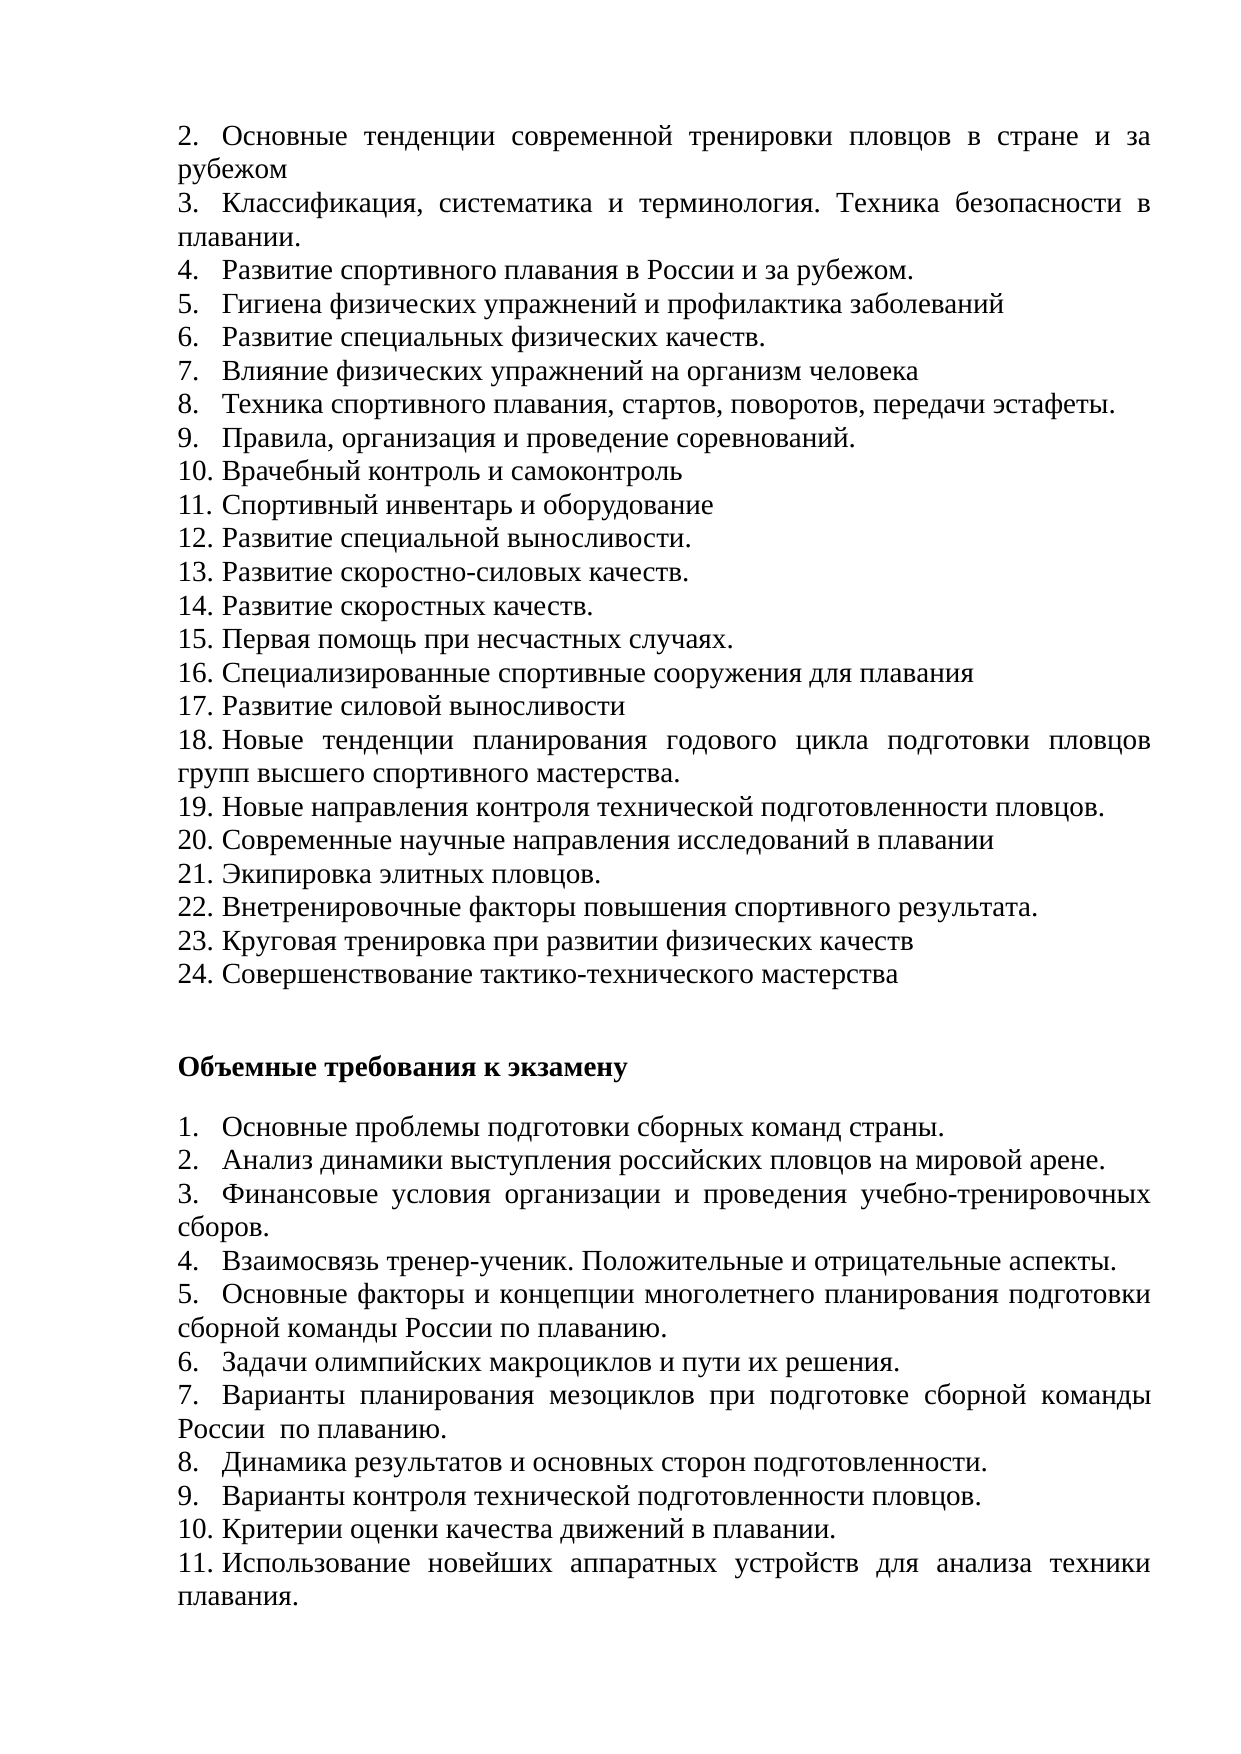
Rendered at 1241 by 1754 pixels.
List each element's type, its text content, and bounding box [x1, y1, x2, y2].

list Новые тенденции планирования годового цикла подготовки пловцов групп высшего спортивного мастерства. [177, 722, 1152, 789]
list Круговая тренировка при развитии физических качеств [177, 923, 1152, 957]
list Внетренировочные факторы повышения спортивного результата. [177, 889, 1152, 923]
list Основные тенденции современной тренировки пловцов в стране и за рубежом [177, 118, 1152, 185]
list Развитие скоростных качеств. [177, 588, 1152, 621]
text Объемные требования к экзамену [177, 1049, 1152, 1083]
list Экипировка элитных пловцов. [177, 856, 1152, 889]
list Динамика результатов и основных сторон подготовленности. [177, 1444, 1152, 1478]
list Развитие силовой выносливости [177, 688, 1152, 722]
list Влияние физических упражнений на организм человека [177, 353, 1152, 386]
list Развитие специальных физических качеств. [177, 319, 1152, 353]
list Задачи олимпийских макроциклов и пути их решения. [177, 1344, 1152, 1377]
list Техника спортивного плавания, стартов, поворотов, передачи эстафеты. [177, 386, 1152, 420]
list Критерии оценки качества движений в плавании. [177, 1511, 1152, 1545]
list Основные проблемы подготовки сборных команд страны. [177, 1109, 1152, 1142]
list Развитие специальной выносливости. [177, 521, 1152, 554]
list Варианты планирования мезоциклов при подготовке сборной команды России по плаванию. [177, 1377, 1152, 1444]
list Основные факторы и концепции многолетнего планирования подготовки сборной команды России по плаванию. [177, 1277, 1152, 1344]
list Развитие скоростно-силовых качеств. [177, 554, 1152, 588]
list Врачебный контроль и самоконтроль [177, 453, 1152, 487]
list Новые направления контроля технической подготовленности пловцов. [177, 789, 1152, 822]
list Гигиена физических упражнений и профилактика заболеваний [177, 286, 1152, 319]
list Классификация, систематика и терминология. Техника безопасности в плавании. [177, 185, 1152, 252]
list Первая помощь при несчастных случаях. [177, 621, 1152, 655]
list Анализ динамики выступления российских пловцов на мировой арене. [177, 1142, 1152, 1176]
list Развитие спортивного плавания в России и за рубежом. [177, 252, 1152, 286]
list Правила, организация и проведение соревнований. [177, 420, 1152, 453]
list Современные научные направления исследований в плавании [177, 822, 1152, 856]
list Совершенствование тактико-технического мастерства [177, 957, 1152, 990]
list Финансовые условия организации и проведения учебно-тренировочных сборов. [177, 1176, 1152, 1243]
list Взаимосвязь тренер-ученик. Положительные и отрицательные аспекты. [177, 1243, 1152, 1277]
list Использование новейших аппаратных устройств для анализа техники плавания. [177, 1545, 1152, 1612]
list Специализированные спортивные сооружения для плавания [177, 655, 1152, 688]
list Спортивный инвентарь и оборудование [177, 487, 1152, 521]
list Варианты контроля технической подготовленности пловцов. [177, 1478, 1152, 1511]
